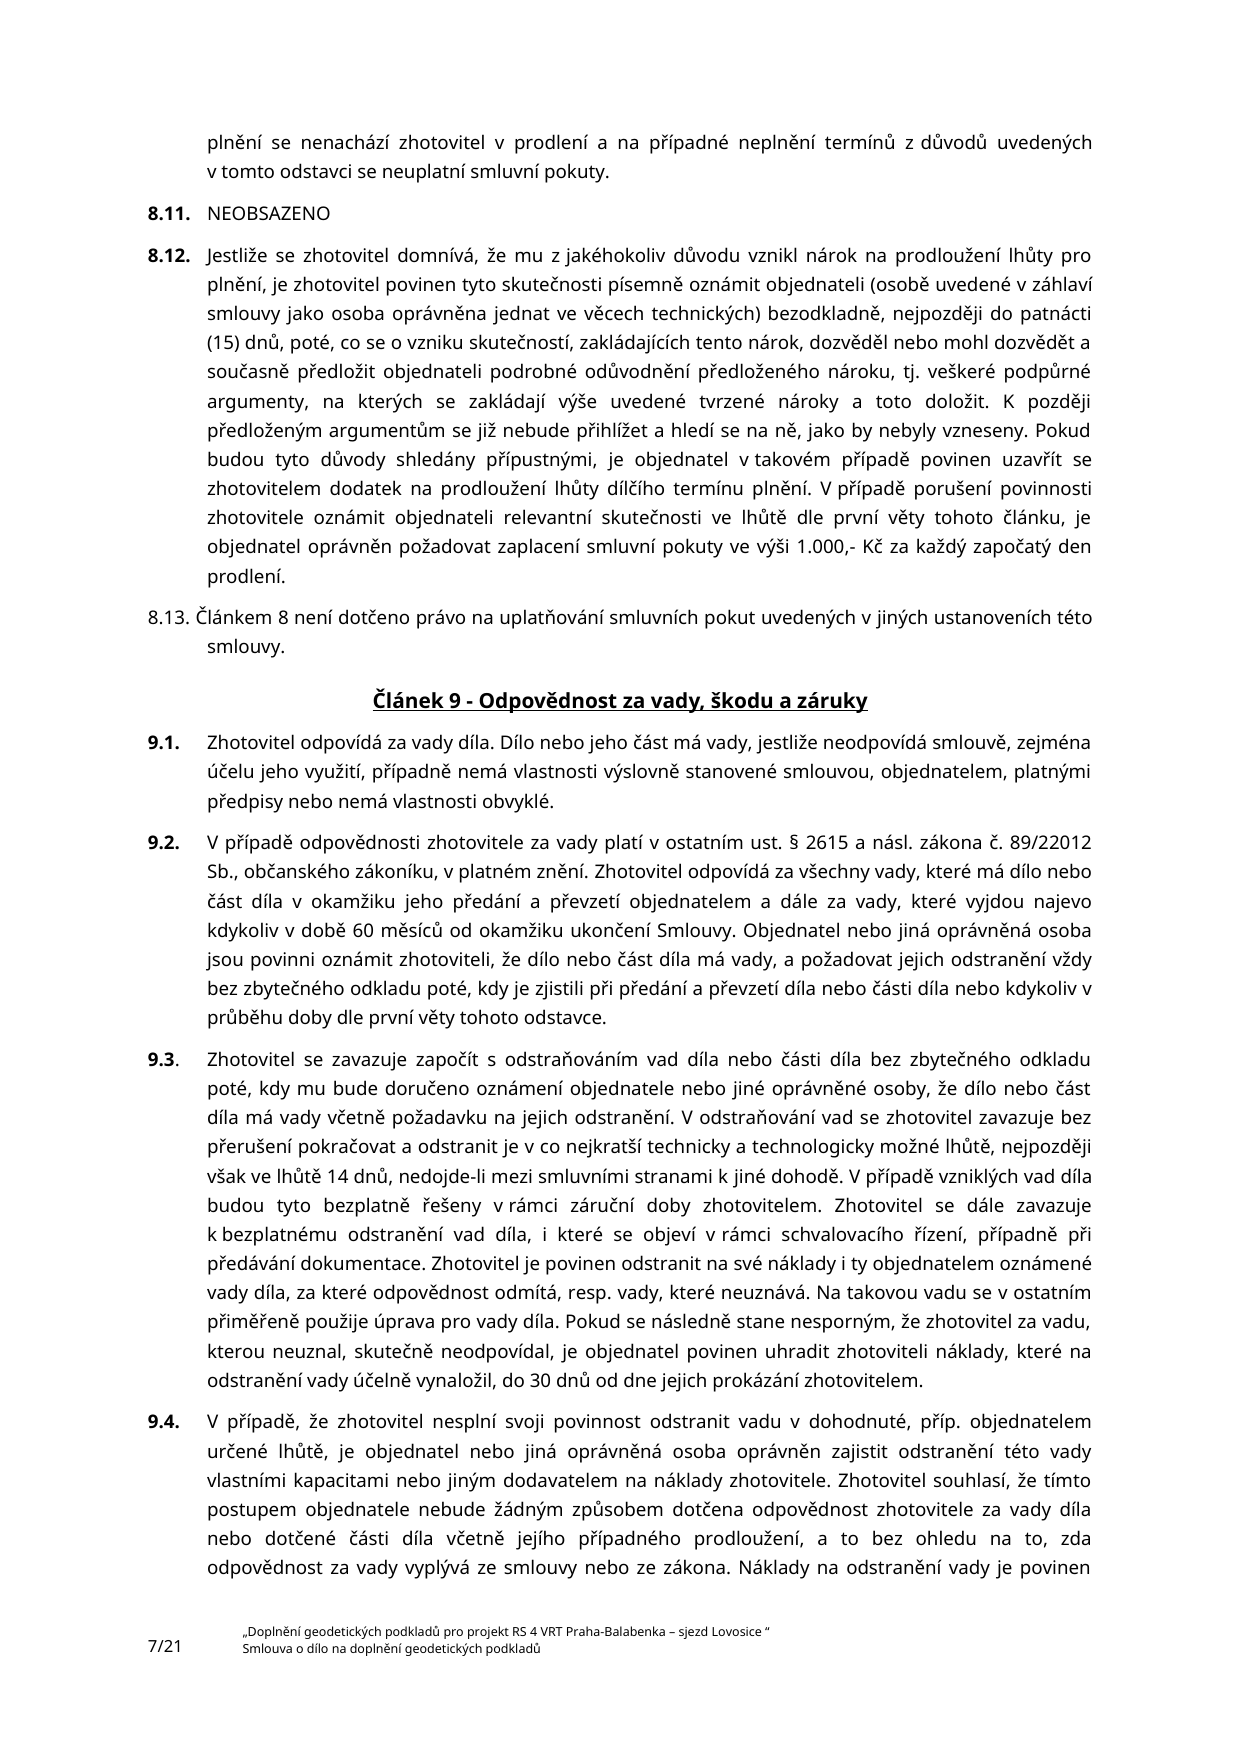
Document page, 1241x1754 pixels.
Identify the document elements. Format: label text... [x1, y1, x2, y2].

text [148, 1406, 1092, 1581]
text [207, 126, 1092, 185]
subtitle 9.1. Zhotovitel odpovídá za vady díla. Dílo nebo jeho část má vady, jestliže neodpovídá smlouvě, zejména účelu jeho využití, případně nemá vlastnosti výslovně stanovené smlouvou, objednatelem, platnými předpisy nebo nemá vlastnosti obvyklé. [148, 726, 1092, 814]
text 8.13. Článkem 8 není dotčeno právo na uplatňování smluvních pokut uvedených v jiných ustanoveních této smlouvy. [148, 601, 1092, 660]
text 9.3. Zhotovitel se zavazuje započít s odstraňováním vad díla nebo části díla bez zbytečného odkladu poté, kdy mu bude doručeno oznámení objednatele nebo jiné oprávněné osoby, že dílo nebo část díla má vady včetně požadavku na jejich odstranění. V odstraňování vad se zhotovitel zavazuje bez přerušení pokračovat a odstranit je v co nejkratší technicky a technologicky možné lhůtě, nejpozději však ve lhůtě 14 dnů, nedojde-li mezi smluvními stranami k jiné dohodě. V případě vzniklých vad díla budou tyto bezplatně řešeny v rámci záruční doby zhotovitelem. Zhotovitel se dále zavazuje k bezplatnému odstranění vad díla, i které se objeví v rámci schvalovacího řízení, případně při předávání dokumentace. Zhotovitel je povinen odstranit na své náklady i ty objednatelem oznámené vady díla, za které odpovědnost odmítá, resp. vady, které neuznává. Na takovou vadu se v ostatním přiměřeně použije úprava pro vady díla. Pokud se následně stane nesporným, že zhotovitel za vadu, kterou neuznal, skutečně neodpovídal, je objednatel povinen uhradit zhotoviteli náklady, které na odstranění vady účelně vynaložil, do 30 dnů od dne jejich prokázání zhotovitelem. [148, 1043, 1092, 1393]
text 8.11. NEOBSAZENO [148, 197, 1092, 226]
subtitle Článek 9 - Odpovědnost za vady, škodu a záruky [148, 685, 1092, 714]
text 8.12. Jestliže se zhotovitel domnívá, že mu z jakéhokoliv důvodu vznikl nárok na prodloužení lhůty pro plnění, je zhotovitel povinen tyto skutečnosti písemně oznámit objednateli (osobě uvedené v záhlaví smlouvy jako osoba oprávněna jednat ve věcech technických) bezodkladně, nejpozději do patnácti (15) dnů, poté, co se o vzniku skutečností, zakládajících tento nárok, dozvěděl nebo mohl dozvědět a současně předložit objednateli podrobné odůvodnění předloženého nároku, tj. veškeré podpůrné argumenty, na kterých se zakládají výše uvedené tvrzené nároky a toto doložit. K později předloženým argumentům se již nebude přihlížet a hledí se na ně, jako by nebyly vzneseny. Pokud budou tyto důvody shledány přípustnými, je objednatel v takovém případě povinen uzavřít se zhotovitelem dodatek na prodloužení lhůty dílčího termínu plnění. V případě porušení povinnosti zhotovitele oznámit objednateli relevantní skutečnosti ve lhůtě dle první věty tohoto článku, je objednatel oprávněn požadovat zaplacení smluvní pokuty ve výši 1.000,- Kč za každý započatý den prodlení. [148, 239, 1092, 589]
subtitle 9.2. V případě odpovědnosti zhotovitele za vady platí v ostatním ust. § 2615 a násl. zákona č. 89/22012 Sb., občanského zákoníku, v platném znění. Zhotovitel odpovídá za všechny vady, které má dílo nebo část díla v okamžiku jeho předání a převzetí objednatelem a dále za vady, které vyjdou najevo kdykoliv v době 60 měsíců od okamžiku ukončení Smlouvy. Objednatel nebo jiná oprávněná osoba jsou povinni oznámit zhotoviteli, že dílo nebo část díla má vady, a požadovat jejich odstranění vždy bez zbytečného odkladu poté, kdy je zjistili při předání a převzetí díla nebo části díla nebo kdykoliv v průběhu doby dle první věty tohoto odstavce. [148, 826, 1092, 1031]
